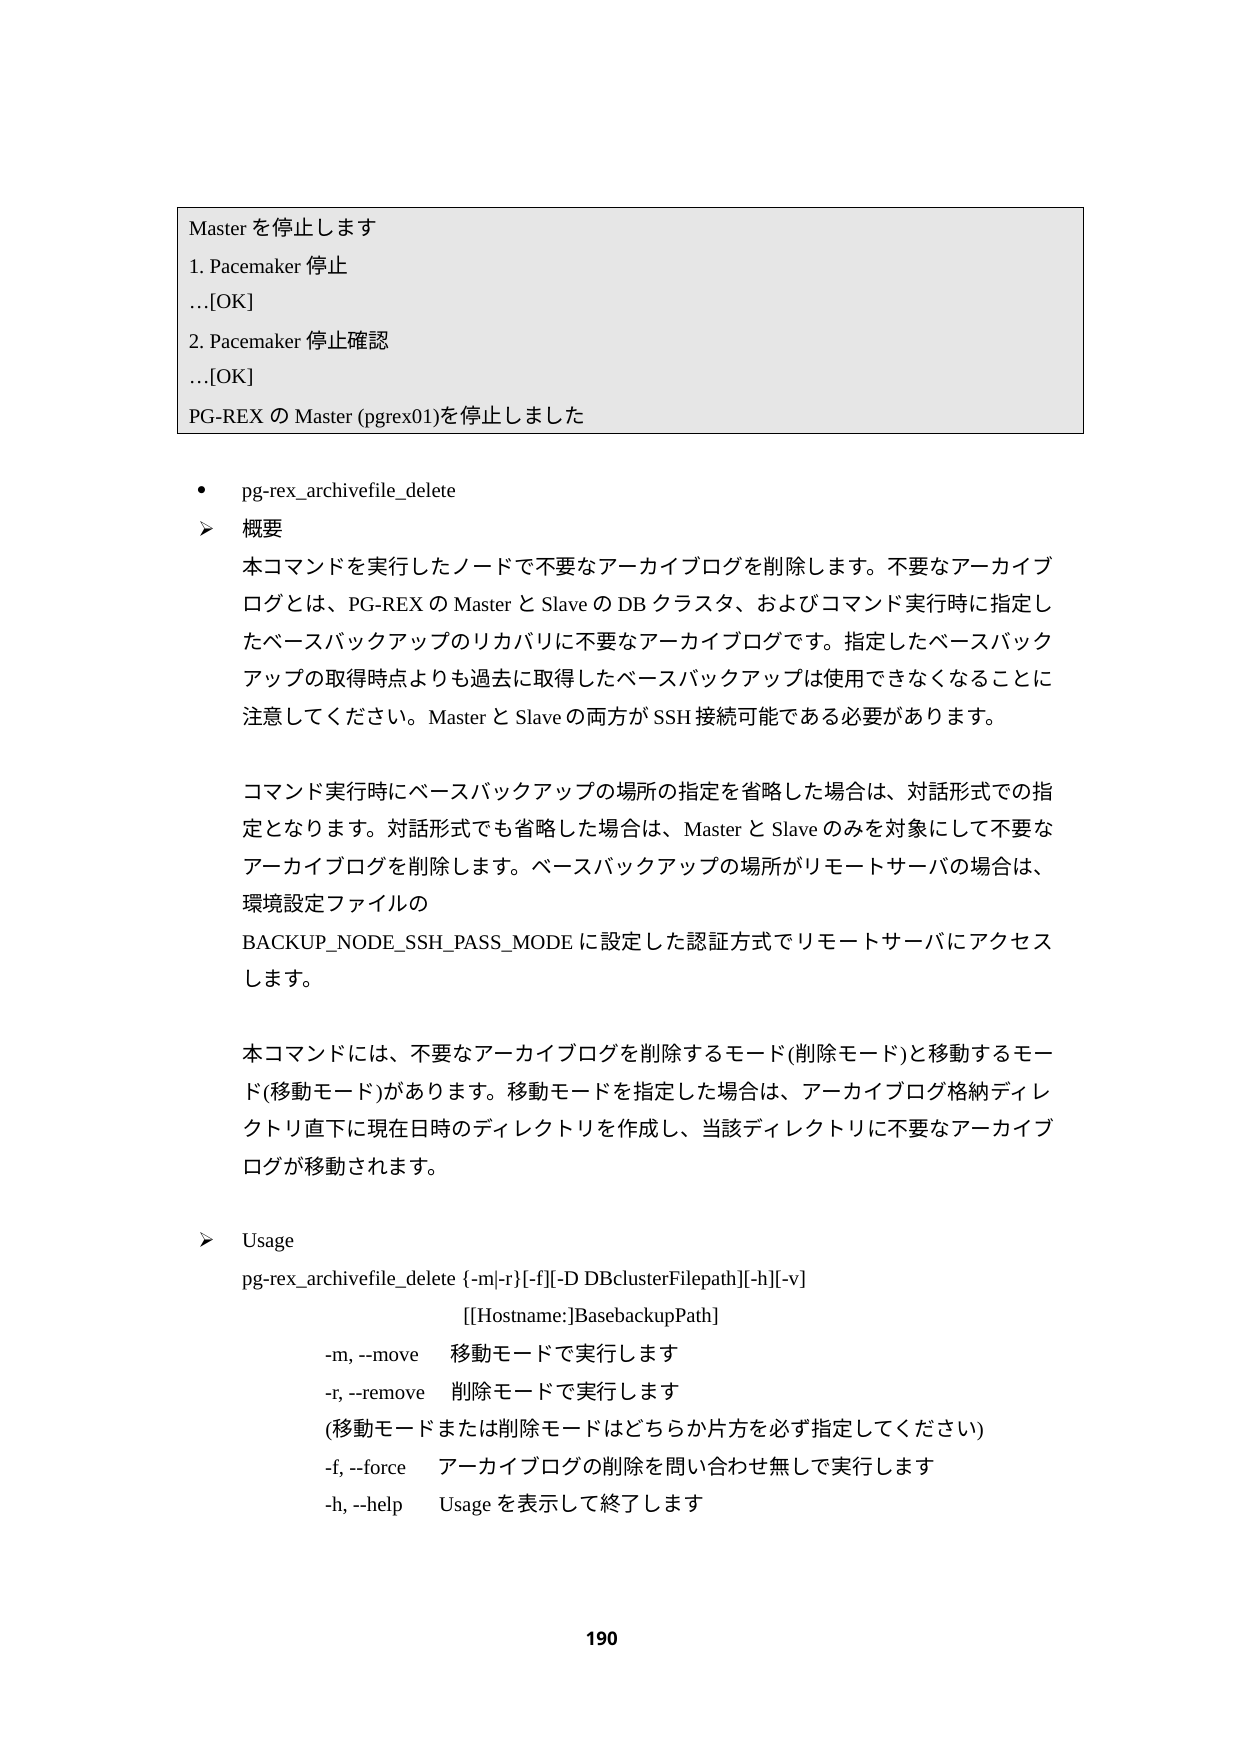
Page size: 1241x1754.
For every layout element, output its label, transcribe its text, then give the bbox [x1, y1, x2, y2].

list pg-rex_archivefile_delete [198, 471, 1054, 509]
text -m, --move 移動モードで実行します [242, 1334, 1054, 1371]
text -f, --force アーカイブログの削除を問い合わせ無しで実行します [242, 1446, 1054, 1484]
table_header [178, 208, 1083, 433]
text コマンド実行時にベースバックアップの場所の指定を省略した場合は、対話形式での指定となります。対話形式でも省略した場合は、MasterとSlaveのみを対象にして不要なアーカイブログを削除します。ベースバックアップの場所がリモートサーバの場合は、環境設定ファイルの [242, 771, 1054, 921]
list 概要 [198, 509, 1054, 546]
text 本コマンドを実行したノードで不要なアーカイブログを削除します。不要なアーカイブログとは、PG-REXのMasterとSlaveのDBクラスタ、およびコマンド実行時に指定したベースバックアップのリカバリに不要なアーカイブログです。指定したベースバックアップの取得時点よりも過去に取得したベースバックアップは使用できなくなることに注意してください。MasterとSlaveの両方がSSH接続可能である必要があります。 [242, 546, 1054, 734]
text pg-rex_archivefile_delete {-m|-r}[-f][-D DBclusterFilepath][-h][-v] [242, 1259, 1054, 1296]
text 本コマンドには、不要なアーカイブログを削除するモード(削除モード)と移動するモード(移動モード)があります。移動モードを指定した場合は、アーカイブログ格納ディレクトリ直下に現在日時のディレクトリを作成し、当該ディレクトリに不要なアーカイブログが移動されます。 [242, 1034, 1054, 1184]
text [[Hostname:]BasebackupPath] [242, 1296, 1054, 1334]
list Usage [198, 1221, 1054, 1259]
text -h, --help Usage を表示して終了します [242, 1484, 1054, 1521]
text -r, --remove 削除モードで実行します [242, 1371, 1054, 1409]
text (移動モードまたは削除モードはどちらか片方を必ず指定してください) [242, 1409, 1054, 1446]
text BACKUP_NODE_SSH_PASS_MODEに設定した認証方式でリモートサーバにアクセスします。 [242, 921, 1054, 996]
